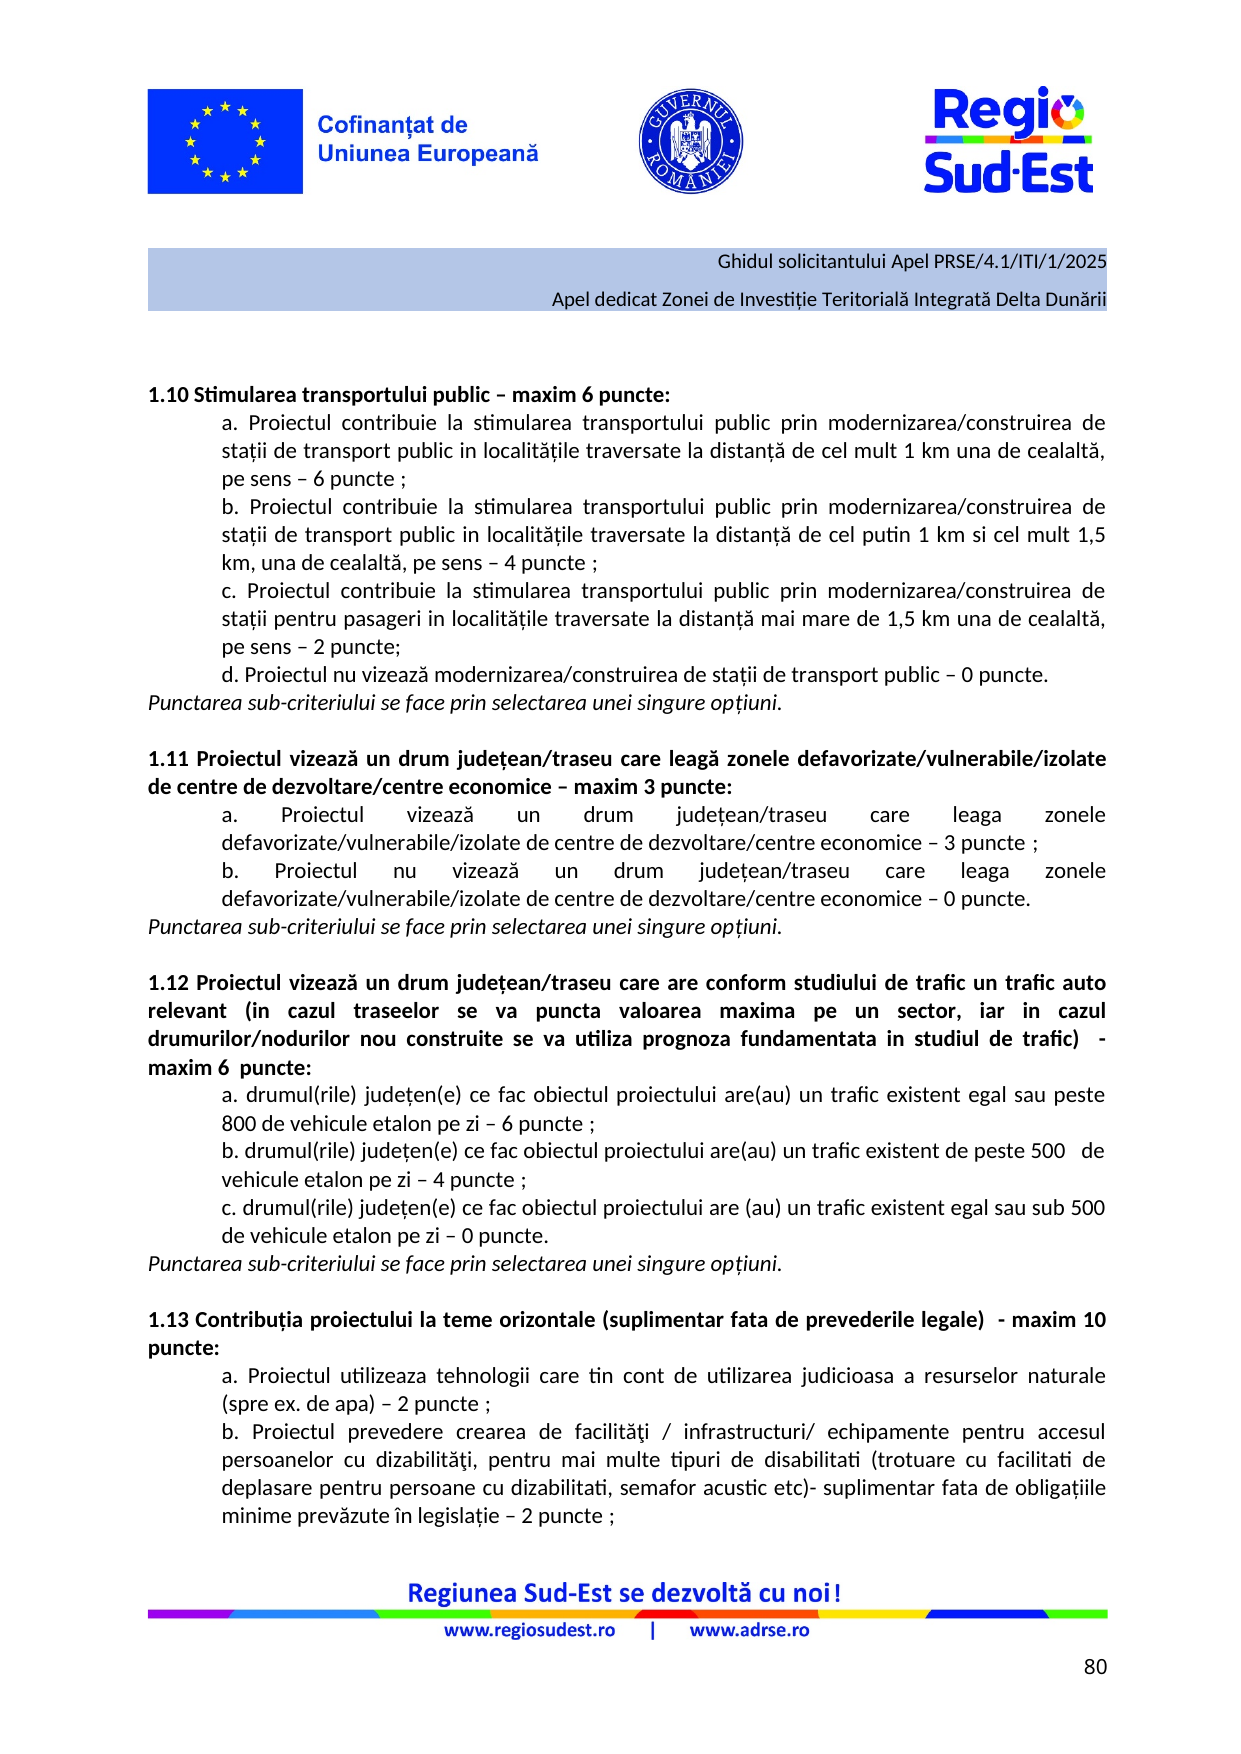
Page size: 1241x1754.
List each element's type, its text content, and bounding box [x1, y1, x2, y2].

text a. drumul(rile) județen(e) ce fac obiectul proiectului are(au) un trafic existent egal sau peste 800 de vehicule etalon pe zi – 6 puncte ; [221, 1081, 1107, 1137]
text 1.10 Stimularea transportului public – maxim 6 puncte: [148, 380, 1107, 408]
picture [147, 1582, 1108, 1640]
text Punctarea sub-criteriului se face prin selectarea unei singure opțiuni. [148, 912, 1107, 941]
text b. Proiectul nu vizează un drum județean/traseu care leaga zonele defavorizate/vulnerabile/izolate de centre de dezvoltare/centre economice – 0 puncte. [221, 856, 1107, 912]
text b. Proiectul prevedere crearea de facilităţi / infrastructuri/ echipamente pentru accesul persoanelor cu dizabilităţi, pentru mai multe tipuri de disabilitati (trotuare cu facilitati de deplasare pentru persoane cu dizabilitati, semafor acustic etc)- suplimentar fata de obligațiile minime prevăzute în legislație – 2 puncte ; [221, 1417, 1107, 1529]
text d. Proiectul nu vizează modernizarea/construirea de stații de transport public – 0 puncte. [221, 660, 1107, 688]
text b. Proiectul contribuie la stimularea transportului public prin modernizarea/construirea de stații de transport public in localitățile traversate la distanță de cel putin 1 km si cel mult 1,5 km, una de cealaltă, pe sens – 4 puncte ; [221, 492, 1107, 576]
text c. drumul(rile) județen(e) ce fac obiectul proiectului are (au) un trafic existent egal sau sub 500 de vehicule etalon pe zi – 0 puncte. [221, 1193, 1107, 1249]
text a. Proiectul vizează un drum județean/traseu care leaga zonele defavorizate/vulnerabile/izolate de centre de dezvoltare/centre economice – 3 puncte ; [221, 800, 1107, 856]
text 1.11 Proiectul vizează un drum județean/traseu care leagă zonele defavorizate/vulnerabile/izolate de centre de dezvoltare/centre economice – maxim 3 puncte: [148, 744, 1107, 800]
text b. drumul(rile) județen(e) ce fac obiectul proiectului are(au) un trafic existent de peste 500 de vehicule etalon pe zi – 4 puncte ; [221, 1137, 1107, 1193]
text Punctarea sub-criteriului se face prin selectarea unei singure opțiuni. [148, 688, 1107, 716]
text a. Proiectul contribuie la stimularea transportului public prin modernizarea/construirea de stații de transport public in localitățile traversate la distanță de cel mult 1 km una de cealaltă, pe sens – 6 puncte ; [221, 408, 1107, 492]
text c. Proiectul contribuie la stimularea transportului public prin modernizarea/construirea de stații pentru pasageri in localitățile traversate la distanță mai mare de 1,5 km una de cealaltă, pe sens – 2 puncte; [221, 576, 1107, 660]
picture [147, 86, 1093, 195]
text 1.13 Contribuția proiectului la teme orizontale (suplimentar fata de prevederile legale) - maxim 10 puncte: [148, 1305, 1107, 1361]
text a. Proiectul utilizeaza tehnologii care tin cont de utilizarea judicioasa a resurselor naturale (spre ex. de apa) – 2 puncte ; [221, 1361, 1107, 1417]
text 1.12 Proiectul vizează un drum județean/traseu care are conform studiului de trafic un trafic auto relevant (in cazul traseelor se va puncta valoarea maxima pe un sector, iar in cazul drumurilor/nodurilor nou construite se va utiliza prognoza fundamentata in studiul de trafic) - maxim 6 puncte: [148, 968, 1107, 1081]
text Punctarea sub-criteriului se face prin selectarea unei singure opțiuni. [148, 1249, 1107, 1277]
